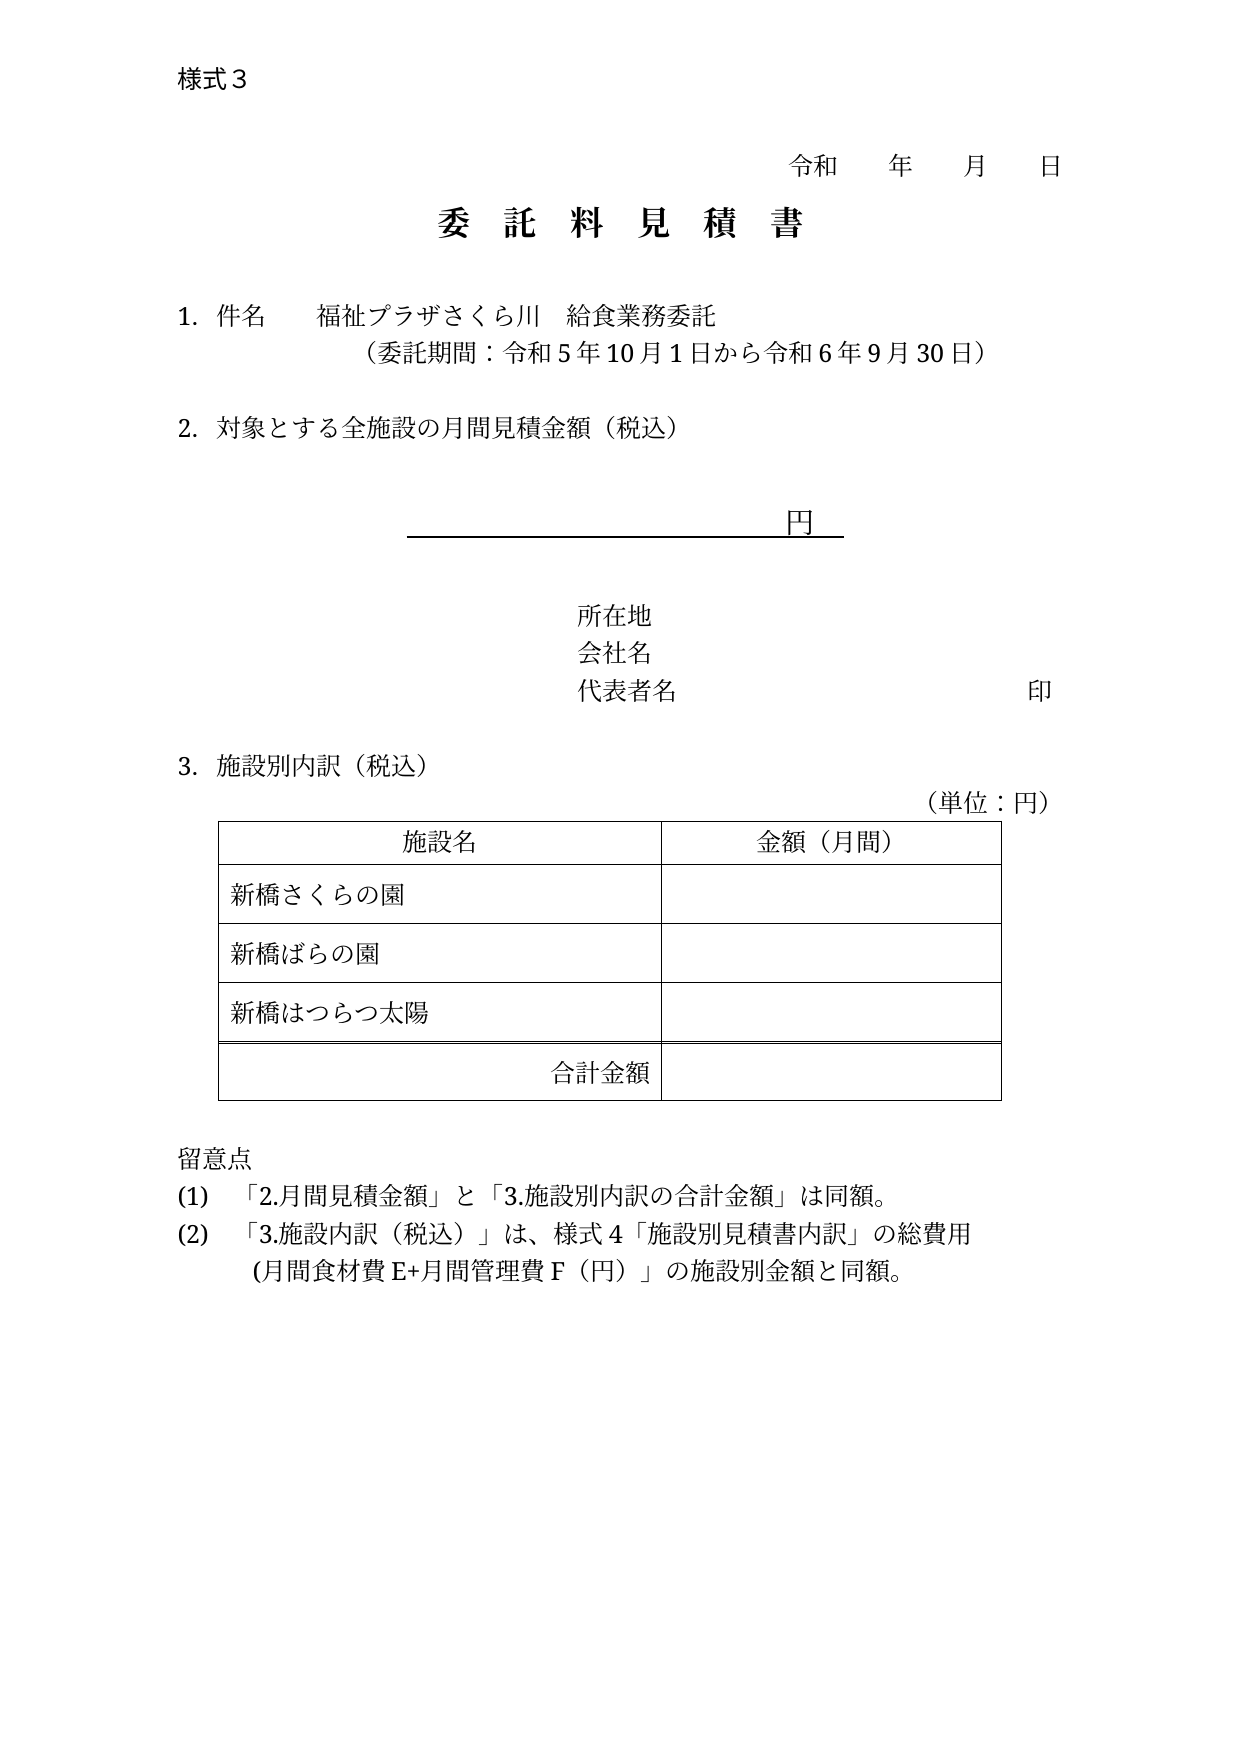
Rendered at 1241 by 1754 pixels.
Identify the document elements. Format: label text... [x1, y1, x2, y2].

table_cell [662, 983, 1001, 1041]
text （単位：円） [177, 783, 1063, 821]
text （委託期間：令和5年10月1日から令和6年9月30日） [177, 333, 1063, 371]
table_header 施設名 [219, 822, 661, 864]
table_cell [662, 1044, 1001, 1100]
table_cell 新橋さくらの園 [219, 865, 661, 923]
text 1．件名 福祉プラザさくら川 給食業務委託 [177, 296, 1063, 333]
table_cell [662, 924, 1001, 982]
table_cell [662, 865, 1001, 923]
text 留意点 [177, 1138, 1063, 1176]
text 令和 年 月 日 [177, 146, 1063, 183]
table_cell 新橋はつらつ太陽 [219, 983, 661, 1041]
text (2) 「3.施設内訳（税込）」は、様式4「施設別見積書内訳」の総費用 (月間食材費E+月間管理費F（円）」の施設別金額と同額。 [177, 1213, 1063, 1288]
text 会社名 [177, 633, 1063, 671]
text 所在地 [177, 596, 1063, 633]
text 3．施設別内訳（税込） [177, 746, 1063, 783]
table_cell 合計金額 [219, 1044, 661, 1100]
table_header 金額（月間） [662, 822, 1001, 864]
text (1) 「2.月間見積金額」と「3.施設別内訳の合計金額」は同額。 [177, 1176, 1063, 1213]
text 委 託 料 見 積 書 [177, 183, 1063, 258]
table_cell 新橋ばらの園 [219, 924, 661, 982]
text 円 [177, 483, 1063, 558]
text 2．対象とする全施設の月間見積金額（税込） [177, 408, 1063, 446]
text 代表者名 印 [177, 671, 1063, 708]
